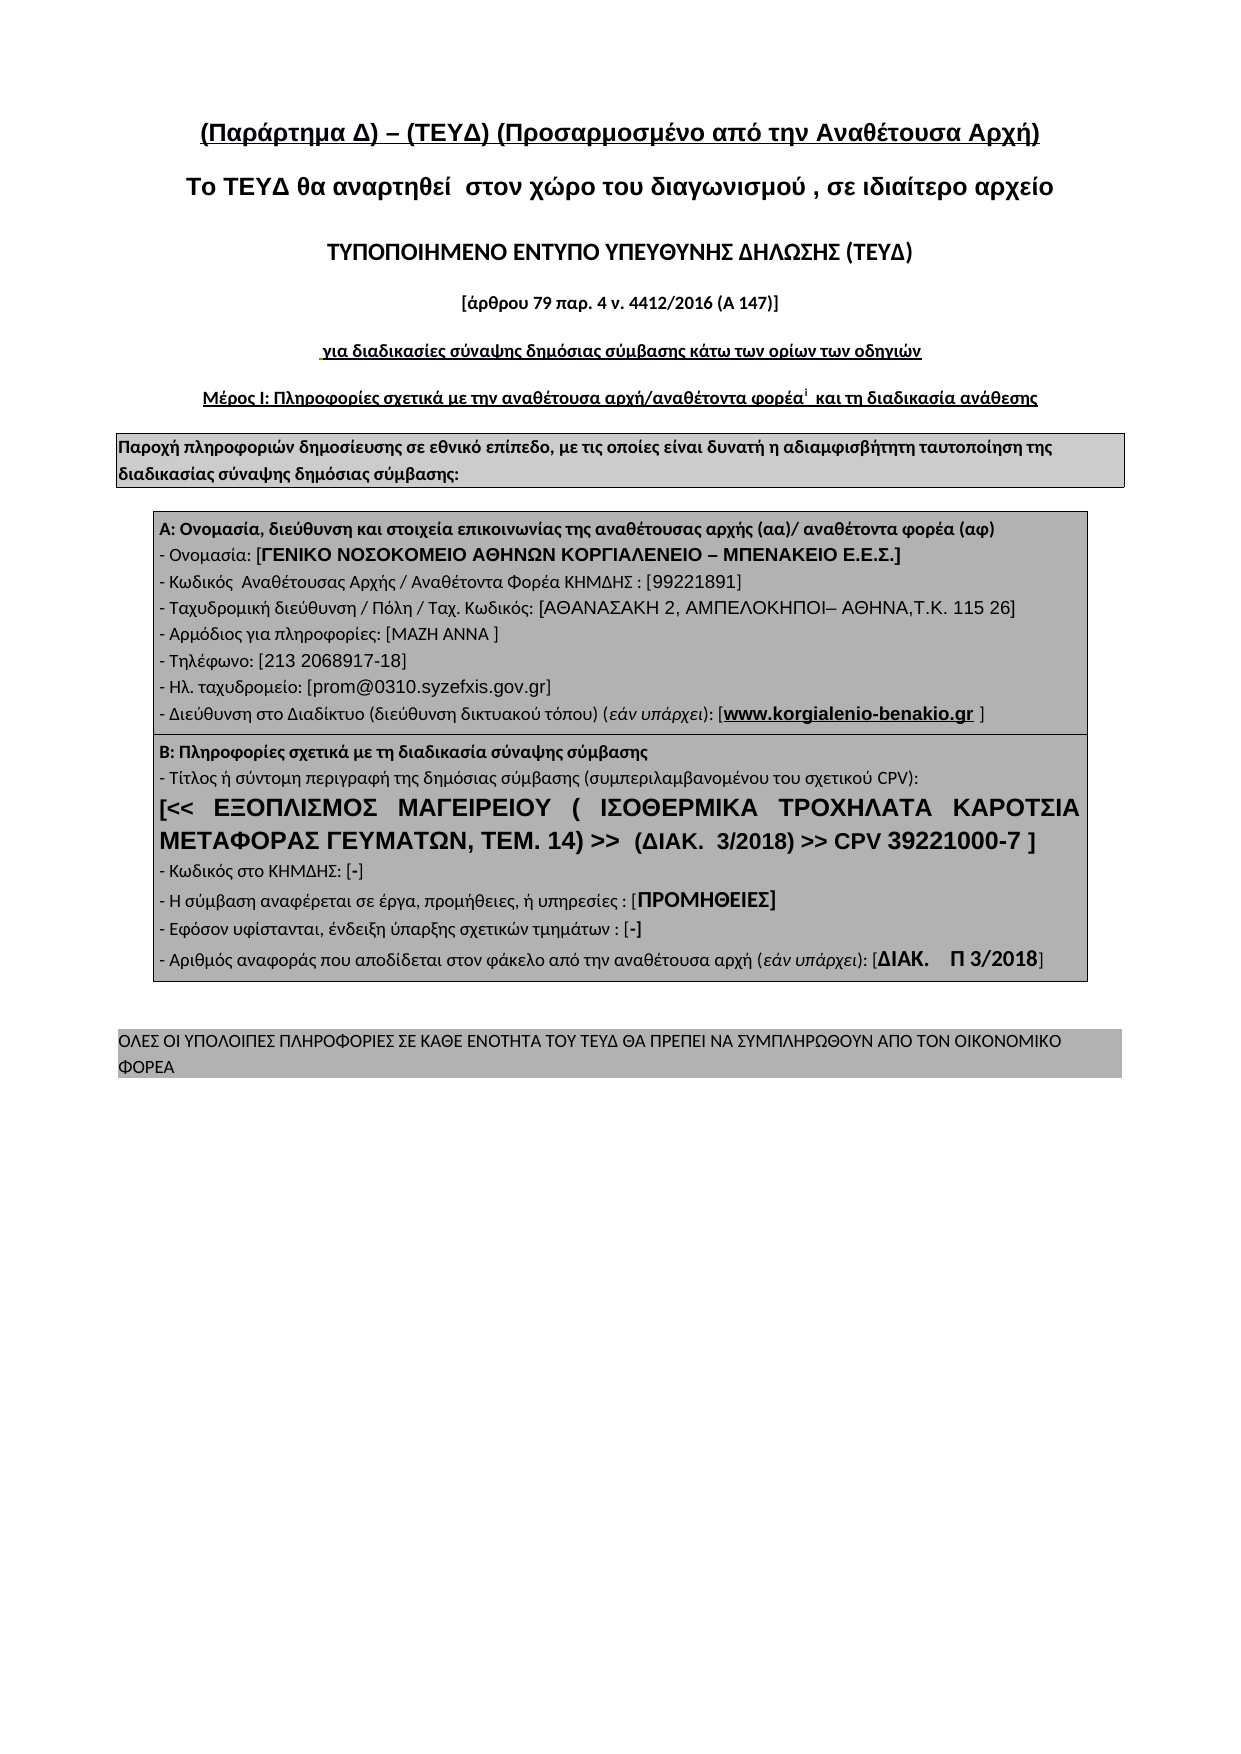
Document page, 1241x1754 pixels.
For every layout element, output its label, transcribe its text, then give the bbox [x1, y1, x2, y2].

text (Παράρτημα Δ) – (ΤΕΥΔ) (Προσαρμοσμένο από την Αναθέτουσα Αρχή) [118, 118, 1122, 147]
text [άρθρου 79 παρ. 4 ν. 4412/2016 (Α 147)] [118, 292, 1122, 314]
text Μέρος Ι: Πληροφορίες σχετικά με την αναθέτουσα αρχή/αναθέτοντα φορέα και τη διαδικασία ανάθεσης [118, 386, 1122, 409]
text ΟΛΕΣ ΟΙ ΥΠΟΛΟΙΠΕΣ ΠΛΗΡΟΦΟΡΙΕΣ ΣΕ ΚΑΘΕ ΕΝΟΤΗΤΑ ΤΟΥ ΤΕΥΔ ΘΑ ΠΡΕΠΕΙ ΝΑ ΣΥΜΠΛΗΡΩΘΟΥΝ ΑΠΟ ΤΟΝ ΟΙΚΟΝΟΜΙΚΟ ΦΟΡΕΑ [118, 1029, 1122, 1078]
text Παροχή πληροφοριών δημοσίευσης σε εθνικό επίπεδο, με τις οποίες είναι δυνατή η αδιαμφισβήτητη ταυτοποίηση της διαδικασίας σύναψης δημόσιας σύμβασης: [117, 434, 1124, 487]
text ΤΥΠΟΠΟΙΗΜΕΝΟ ΕΝΤΥΠΟ ΥΠΕΥΘΥΝΗΣ ΔΗΛΩΣΗΣ (TEΥΔ) [118, 236, 1122, 266]
text για διαδικασίες σύναψης δημόσιας σύμβασης κάτω των ορίων των οδηγιών [118, 339, 1122, 362]
table_header Α: Ονομασία, διεύθυνση και στοιχεία επικοινωνίας της αναθέτουσας αρχής (αα)/ αναθέτοντα φορέα (αφ) - Ονομασία: [ΓΕΝΙΚΟ ΝΟΣΟΚΟΜΕΙΟ ΑΘΗΝΩΝ ΚΟΡΓΙΑΛΕΝΕΙΟ – ΜΠΕΝΑΚΕΙΟ Ε.Ε.Σ.] - Κωδικός Αναθέτουσας Αρχής / Αναθέτοντα Φορέα ΚΗΜΔΗΣ : [99221891] - Ταχυδρομική διεύθυνση / Πόλη / Ταχ. Κωδικός: [ΑΘΑΝΑΣΑΚΗ 2, ΑΜΠΕΛΟΚΗΠΟΙ– ΑΘΗΝΑ,Τ.Κ. 115 26] - Αρμόδιος για πληροφορίες: [ΜΑΖΗ ΑΝΝΑ ] - Τηλέφωνο: [213 2068917-18] - Ηλ. ταχυδρομείο: [prom@0310.syzefxis.gov.gr] - Διεύθυνση στο Διαδίκτυο (διεύθυνση δικτυακού τόπου) (εάν υπάρχει): [www.korgialenio-benakio.gr ] [154, 512, 1087, 734]
text Το ΤΕΥΔ θα αναρτηθεί στον χώρο του διαγωνισμού , σε ιδιαίτερο αρχείο [118, 172, 1122, 201]
table_cell Β: Πληροφορίες σχετικά με τη διαδικασία σύναψης σύμβασης - Τίτλος ή σύντομη περιγραφή της δημόσιας σύμβασης (συμπεριλαμβανομένου του σχετικού CPV): [<< ΕΞΟΠΛΙΣΜΟΣ ΜΑΓΕΙΡΕΙΟΥ ( ΙΣΟΘΕΡΜΙΚΑ ΤΡΟΧΗΛΑΤΑ ΚΑΡΟΤΣΙΑ ΜΕΤΑΦΟΡΑΣ ΓΕΥΜΑΤΩΝ, ΤΕΜ. 14) >> (ΔΙΑΚ. 3/2018) >> CPV 39221000-7 ] - Κωδικός στο ΚΗΜΔΗΣ: [-] - Η σύμβαση αναφέρεται σε έργα, προμήθειες, ή υπηρεσίες : [ΠΡΟΜΗΘΕΙΕΣ] - Εφόσον υφίστανται, ένδειξη ύπαρξης σχετικών τμημάτων : [-] - Αριθμός αναφοράς που αποδίδεται στον φάκελο από την αναθέτουσα αρχή (εάν υπάρχει): [ΔΙΑΚ. Π 3/2018] [154, 735, 1087, 981]
